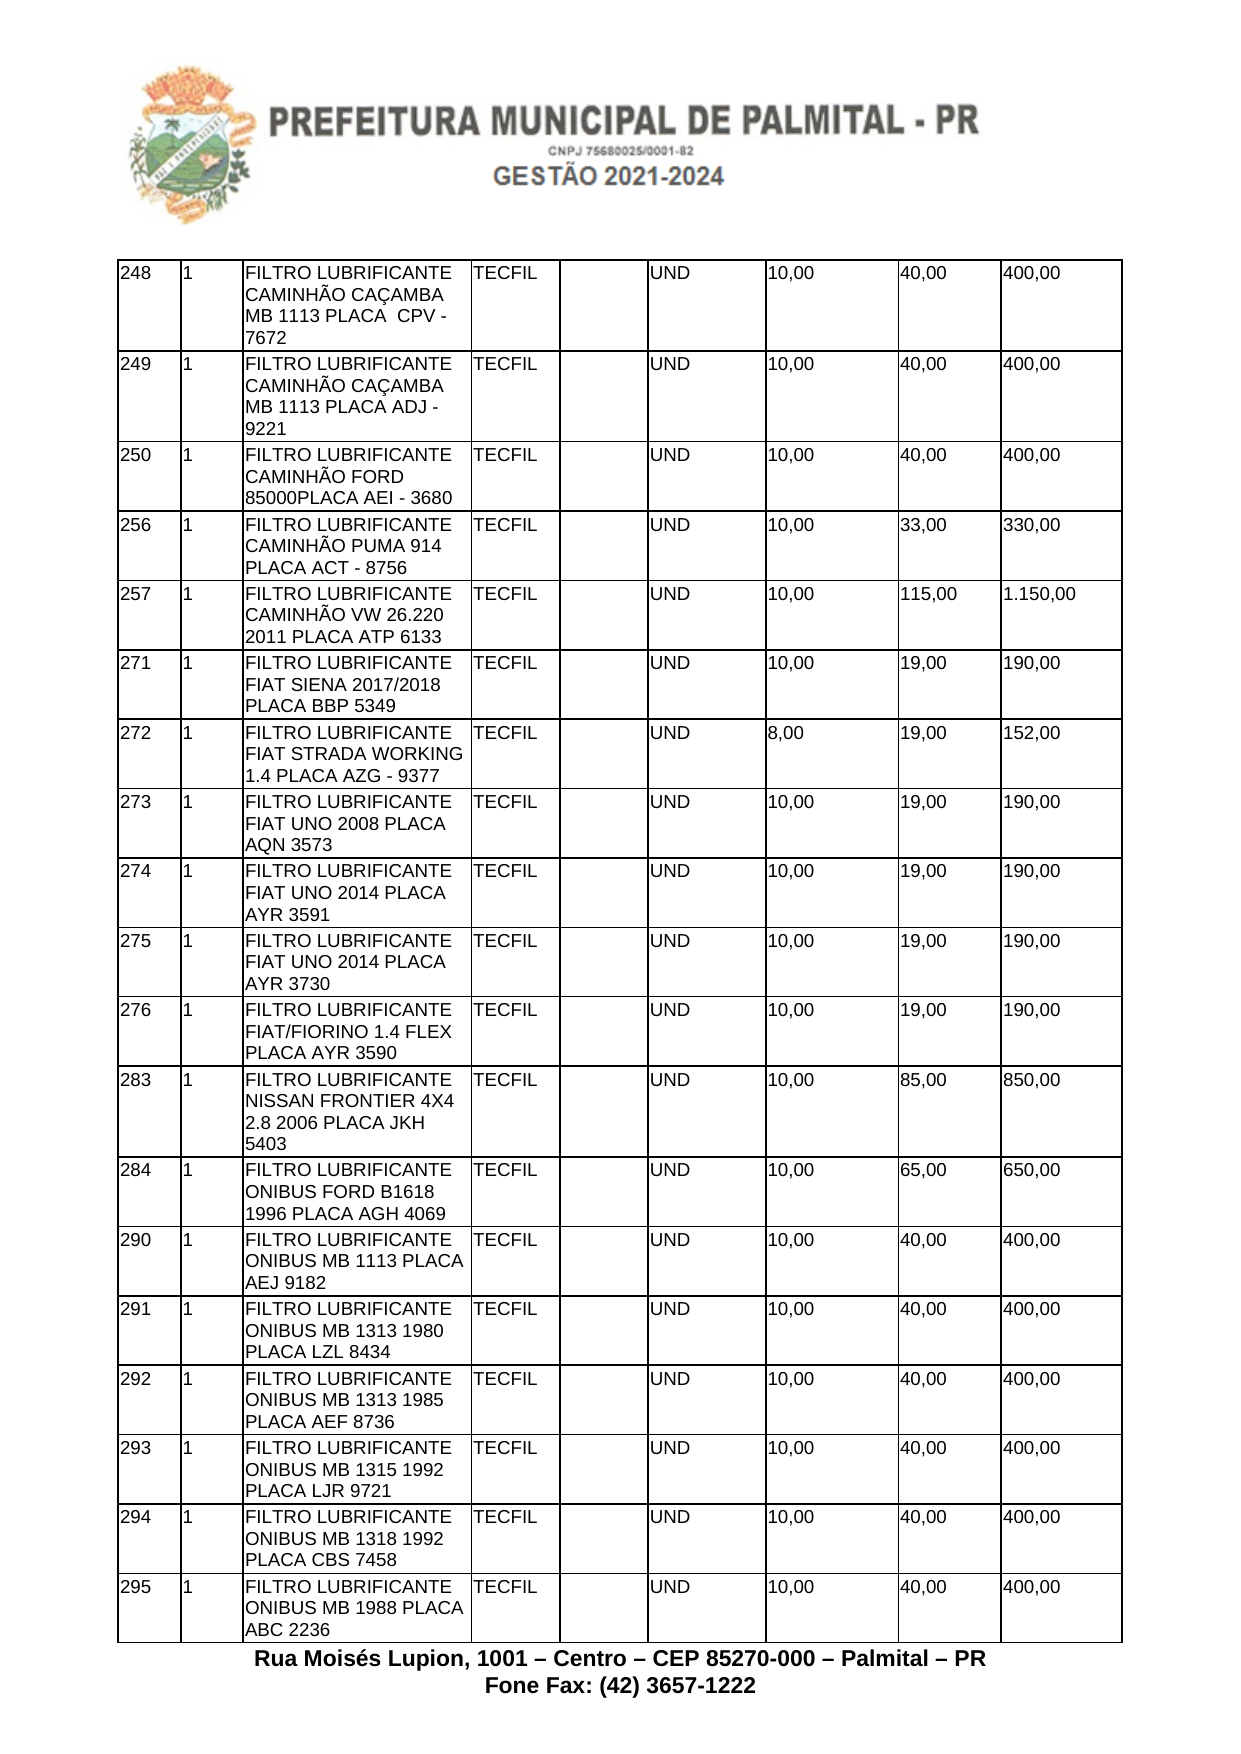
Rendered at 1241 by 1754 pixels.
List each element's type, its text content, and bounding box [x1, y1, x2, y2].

table_cell 284 [119, 1158, 180, 1226]
table_cell 1 [182, 442, 242, 510]
table_cell 190,00 [1002, 651, 1121, 718]
table_cell [561, 352, 647, 441]
table_cell 8,00 [767, 720, 898, 788]
table_cell [561, 512, 647, 579]
table_cell 291 [119, 1297, 180, 1364]
table_cell UND [649, 1574, 765, 1642]
table_cell FILTRO LUBRIFICANTE ONIBUS MB 1313 1980 PLACA LZL 8434 [244, 1297, 471, 1364]
table_cell UND [649, 1067, 765, 1156]
table_cell 1 [182, 720, 242, 788]
table_cell 19,00 [899, 859, 1000, 926]
table_cell 400,00 [1002, 1574, 1121, 1642]
table_cell 275 [119, 928, 180, 996]
table_cell [561, 581, 647, 649]
table_cell [561, 997, 647, 1065]
table_cell 19,00 [899, 789, 1000, 857]
table_cell [561, 1067, 647, 1156]
table_cell 1 [182, 789, 242, 857]
table_cell FILTRO LUBRIFICANTE NISSAN FRONTIER 4X4 2.8 2006 PLACA JKH 5403 [244, 1067, 471, 1156]
table_cell 400,00 [1002, 1366, 1121, 1434]
table_cell UND [649, 1297, 765, 1364]
table_cell 10,00 [767, 859, 898, 926]
table_cell 10,00 [767, 512, 898, 579]
table_cell 250 [119, 442, 180, 510]
table_cell TECFIL [472, 651, 559, 718]
table_cell UND [649, 352, 765, 441]
table_cell [561, 1227, 647, 1295]
table_cell 256 [119, 512, 180, 579]
table_cell FILTRO LUBRIFICANTE ONIBUS MB 1318 1992 PLACA CBS 7458 [244, 1505, 471, 1572]
table_cell 850,00 [1002, 1067, 1121, 1156]
table_cell 1 [182, 859, 242, 926]
table_cell [561, 261, 647, 350]
table_cell 190,00 [1002, 859, 1121, 926]
table_cell 274 [119, 859, 180, 926]
table_cell 10,00 [767, 997, 898, 1065]
table_cell 10,00 [767, 789, 898, 857]
table_cell 295 [119, 1574, 180, 1642]
table_cell FILTRO LUBRIFICANTE CAMINHÃO CAÇAMBA MB 1113 PLACA CPV - 7672 [244, 261, 471, 350]
table_cell FILTRO LUBRIFICANTE ONIBUS MB 1988 PLACA ABC 2236 [244, 1574, 471, 1642]
table_cell [561, 928, 647, 996]
table_cell 40,00 [899, 352, 1000, 441]
table_cell 1 [182, 1297, 242, 1364]
table_cell 10,00 [767, 1227, 898, 1295]
table_cell [561, 1505, 647, 1572]
table_cell 40,00 [899, 1505, 1000, 1572]
table_cell 40,00 [899, 1366, 1000, 1434]
table_cell 400,00 [1002, 1227, 1121, 1295]
table_cell 400,00 [1002, 1435, 1121, 1503]
table_cell FILTRO LUBRIFICANTE CAMINHÃO CAÇAMBA MB 1113 PLACA ADJ - 9221 [244, 352, 471, 441]
table_cell UND [649, 1227, 765, 1295]
table_cell 1 [182, 997, 242, 1065]
table_cell FILTRO LUBRIFICANTE FIAT UNO 2008 PLACA AQN 3573 [244, 789, 471, 857]
table_cell [561, 859, 647, 926]
table_cell UND [649, 1505, 765, 1572]
table_cell 40,00 [899, 1574, 1000, 1642]
table_cell 85,00 [899, 1067, 1000, 1156]
table_cell 271 [119, 651, 180, 718]
table_cell UND [649, 261, 765, 350]
table_cell TECFIL [472, 1366, 559, 1434]
table_cell 10,00 [767, 581, 898, 649]
table_cell FILTRO LUBRIFICANTE ONIBUS MB 1315 1992 PLACA LJR 9721 [244, 1435, 471, 1503]
table_cell FILTRO LUBRIFICANTE CAMINHÃO FORD 85000PLACA AEI - 3680 [244, 442, 471, 510]
table_cell UND [649, 512, 765, 579]
table_cell 10,00 [767, 352, 898, 441]
table_cell UND [649, 1366, 765, 1434]
table_cell 1 [182, 1505, 242, 1572]
table_cell TECFIL [472, 1158, 559, 1226]
table_cell FILTRO LUBRIFICANTE FIAT STRADA WORKING 1.4 PLACA AZG - 9377 [244, 720, 471, 788]
table_cell 10,00 [767, 1366, 898, 1434]
picture [118, 59, 984, 231]
table_cell 10,00 [767, 261, 898, 350]
table_cell [561, 1435, 647, 1503]
table_cell TECFIL [472, 720, 559, 788]
table_cell FILTRO LUBRIFICANTE FIAT UNO 2014 PLACA AYR 3591 [244, 859, 471, 926]
table_cell [561, 1158, 647, 1226]
table_cell 400,00 [1002, 1505, 1121, 1572]
table_cell 650,00 [1002, 1158, 1121, 1226]
table_cell FILTRO LUBRIFICANTE CAMINHÃO VW 26.220 2011 PLACA ATP 6133 [244, 581, 471, 649]
table_cell TECFIL [472, 512, 559, 579]
table_cell [561, 651, 647, 718]
table_cell 249 [119, 352, 180, 441]
table_cell 40,00 [899, 1227, 1000, 1295]
table_cell TECFIL [472, 1297, 559, 1364]
table_cell FILTRO LUBRIFICANTE ONIBUS MB 1113 PLACA AEJ 9182 [244, 1227, 471, 1295]
table_cell 33,00 [899, 512, 1000, 579]
table_cell 10,00 [767, 442, 898, 510]
table_cell UND [649, 1158, 765, 1226]
table_cell 1 [182, 1067, 242, 1156]
table_cell 1 [182, 1366, 242, 1434]
table_cell FILTRO LUBRIFICANTE FIAT SIENA 2017/2018 PLACA BBP 5349 [244, 651, 471, 718]
table_cell TECFIL [472, 581, 559, 649]
table_cell 1.150,00 [1002, 581, 1121, 649]
table_cell 10,00 [767, 1158, 898, 1226]
table_cell 273 [119, 789, 180, 857]
table_cell FILTRO LUBRIFICANTE CAMINHÃO PUMA 914 PLACA ACT - 8756 [244, 512, 471, 579]
table_cell [561, 1574, 647, 1642]
table_cell 40,00 [899, 1435, 1000, 1503]
table_cell 190,00 [1002, 997, 1121, 1065]
table_cell [561, 789, 647, 857]
table_cell 257 [119, 581, 180, 649]
table_cell 276 [119, 997, 180, 1065]
table_cell 1 [182, 261, 242, 350]
table_cell FILTRO LUBRIFICANTE ONIBUS FORD B1618 1996 PLACA AGH 4069 [244, 1158, 471, 1226]
table_cell TECFIL [472, 261, 559, 350]
table_cell 400,00 [1002, 352, 1121, 441]
table_cell 293 [119, 1435, 180, 1503]
table_cell 1 [182, 928, 242, 996]
table_cell 40,00 [899, 442, 1000, 510]
table_cell UND [649, 997, 765, 1065]
table_cell TECFIL [472, 1505, 559, 1572]
table_cell UND [649, 1435, 765, 1503]
table_cell 1 [182, 512, 242, 579]
table_cell 190,00 [1002, 928, 1121, 996]
table_cell 19,00 [899, 997, 1000, 1065]
table_cell 292 [119, 1366, 180, 1434]
table_cell 248 [119, 261, 180, 350]
table_cell FILTRO LUBRIFICANTE ONIBUS MB 1313 1985 PLACA AEF 8736 [244, 1366, 471, 1434]
table_cell 1 [182, 1227, 242, 1295]
table_cell 400,00 [1002, 261, 1121, 350]
table_cell [561, 1366, 647, 1434]
table_cell 1 [182, 651, 242, 718]
table_cell 65,00 [899, 1158, 1000, 1226]
table_cell 40,00 [899, 261, 1000, 350]
table_cell TECFIL [472, 442, 559, 510]
table_cell FILTRO LUBRIFICANTE FIAT UNO 2014 PLACA AYR 3730 [244, 928, 471, 996]
table_cell 19,00 [899, 651, 1000, 718]
table_cell 10,00 [767, 1297, 898, 1364]
table_cell 10,00 [767, 1505, 898, 1572]
table_cell TECFIL [472, 1227, 559, 1295]
table_cell 40,00 [899, 1297, 1000, 1364]
table_cell 272 [119, 720, 180, 788]
table_cell TECFIL [472, 1435, 559, 1503]
table_cell 330,00 [1002, 512, 1121, 579]
table_cell [561, 1297, 647, 1364]
table_cell [561, 442, 647, 510]
table_cell FILTRO LUBRIFICANTE FIAT/FIORINO 1.4 FLEX PLACA AYR 3590 [244, 997, 471, 1065]
table_cell 283 [119, 1067, 180, 1156]
table_cell UND [649, 859, 765, 926]
table_cell 1 [182, 581, 242, 649]
table_cell TECFIL [472, 1574, 559, 1642]
table_cell UND [649, 442, 765, 510]
table_cell 400,00 [1002, 442, 1121, 510]
table_cell TECFIL [472, 789, 559, 857]
table_cell UND [649, 581, 765, 649]
table_cell TECFIL [472, 1067, 559, 1156]
table_cell 290 [119, 1227, 180, 1295]
table_cell 10,00 [767, 928, 898, 996]
table_cell 1 [182, 1158, 242, 1226]
table_cell UND [649, 720, 765, 788]
table_cell 400,00 [1002, 1297, 1121, 1364]
table_cell TECFIL [472, 928, 559, 996]
table_cell 19,00 [899, 928, 1000, 996]
table_cell TECFIL [472, 352, 559, 441]
table_cell 10,00 [767, 1435, 898, 1503]
table_cell UND [649, 928, 765, 996]
table_cell 19,00 [899, 720, 1000, 788]
table_cell UND [649, 789, 765, 857]
table_cell 1 [182, 1435, 242, 1503]
table_cell 1 [182, 1574, 242, 1642]
table_cell 152,00 [1002, 720, 1121, 788]
table_cell 115,00 [899, 581, 1000, 649]
table_cell 190,00 [1002, 789, 1121, 857]
table_cell TECFIL [472, 997, 559, 1065]
table_cell 10,00 [767, 651, 898, 718]
table_cell [561, 720, 647, 788]
table_cell TECFIL [472, 859, 559, 926]
table_cell UND [649, 651, 765, 718]
table_cell 1 [182, 352, 242, 441]
table_cell 294 [119, 1505, 180, 1572]
table_cell 10,00 [767, 1574, 898, 1642]
table_cell 10,00 [767, 1067, 898, 1156]
